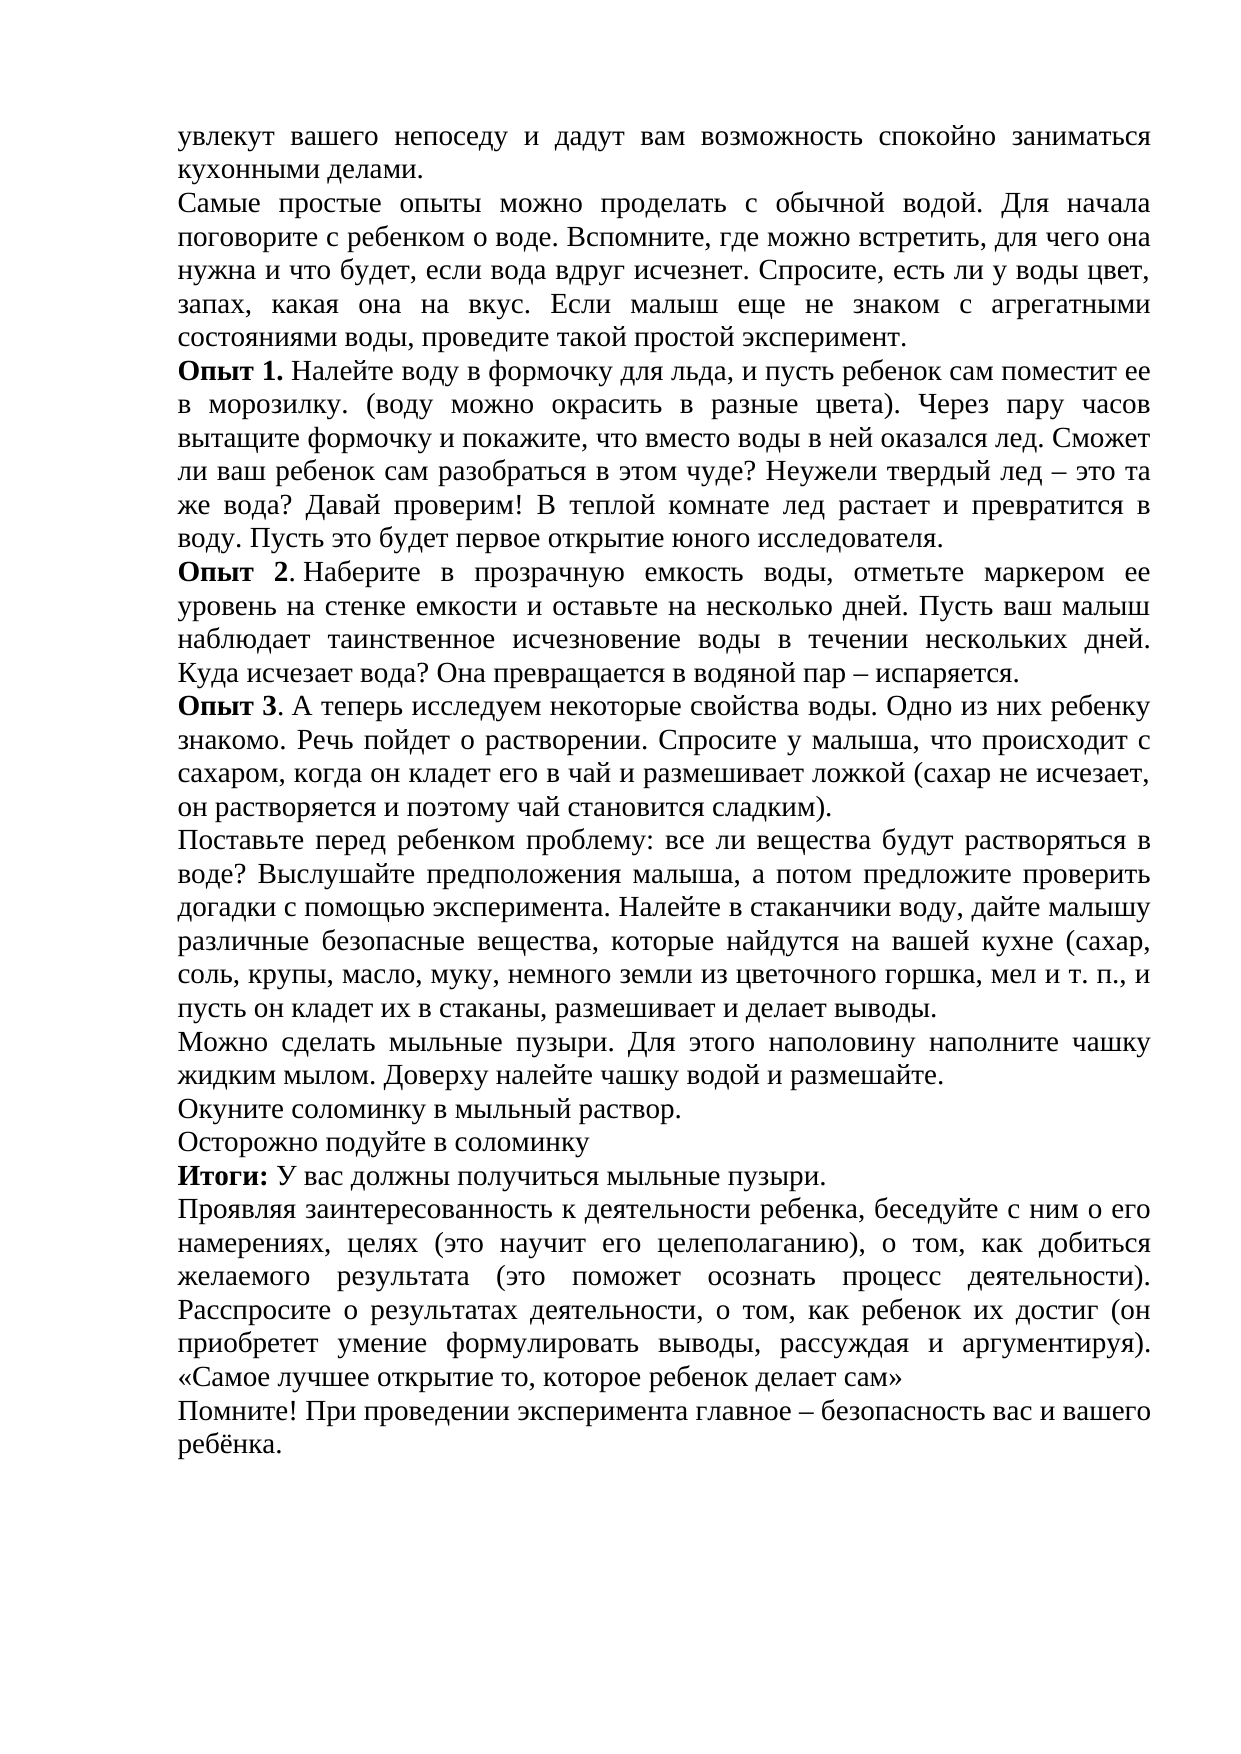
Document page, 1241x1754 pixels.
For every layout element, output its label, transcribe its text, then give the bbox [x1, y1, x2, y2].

text Самые простые опыты можно проделать с обычной водой. Для начала поговорите с ребенком о воде. Вспомните, где можно встретить, для чего она нужна и что будет, если вода вдруг исчезнет. Спросите, есть ли у воды цвет, запах, какая она на вкус. Если малыш еще не знаком с агрегатными состояниями воды, проведите такой простой эксперимент. [177, 185, 1152, 353]
text Итоги: У вас должны получиться мыльные пузыри. [177, 1158, 1152, 1191]
text Осторожно подуйте в соломинку [177, 1124, 1152, 1158]
text Проявляя заинтересованность к деятельности ребенка, беседуйте с ним о его намерениях, целях (это научит его целеполаганию), о том, как добиться желаемого результата (это поможет осознать процесс деятельности). Расспросите о результатах деятельности, о том, как ребенок их достиг (он приобретет умение формулировать выводы, рассуждая и аргументируя). «Самое лучшее открытие то, которое ребенок делает сам» [177, 1191, 1152, 1393]
text Окуните соломинку в мыльный раствор. [177, 1091, 1152, 1124]
text Помните! При проведении эксперимента главное – безопасность вас и вашего [177, 1393, 1152, 1426]
text Опыт 1. Налейте воду в формочку для льда, и пусть ребенок сам поместит ее в морозилку. (воду можно окрасить в разные цвета). Через пару часов вытащите формочку и покажите, что вместо воды в ней оказался лед. Сможет ли ваш ребенок сам разобраться в этом чуде? Неужели твердый лед – это та же вода? Давай проверим! В теплой комнате лед растает и превратится в воду. Пусть это будет первое открытие юного исследователя. [177, 353, 1152, 554]
text Поставьте перед ребенком проблему: все ли вещества будут растворяться в воде? Выслушайте предположения малыша, а потом предложите проверить догадки с помощью эксперимента. Налейте в стаканчики воду, дайте малышу различные безопасные вещества, которые найдутся на вашей кухне (сахар, соль, крупы, масло, муку, немного земли из цветочного горшка, мел и т. п., и пусть он кладет их в стаканы, размешивает и делает выводы. [177, 822, 1152, 1024]
text Можно сделать мыльные пузыри. Для этого наполовину наполните чашку жидким мылом. Доверху налейте чашку водой и размешайте. [177, 1024, 1152, 1091]
text Опыт 2. Наберите в прозрачную емкость воды, отметьте маркером ее уровень на стенке емкости и оставьте на несколько дней. Пусть ваш малыш наблюдает таинственное исчезновение воды в течении нескольких дней. Куда исчезает вода? Она превращается в водяной пар – испаряется. [177, 554, 1152, 688]
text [177, 118, 1152, 185]
text Опыт 3. А теперь исследуем некоторые свойства воды. Одно из них ребенку знакомо. Речь пойдет о растворении. Спросите у малыша, что происходит с сахаром, когда он кладет его в чай и размешивает ложкой (сахар не исчезает, он растворяется и поэтому чай становится сладким). [177, 688, 1152, 822]
text ребёнка. [177, 1426, 1152, 1460]
